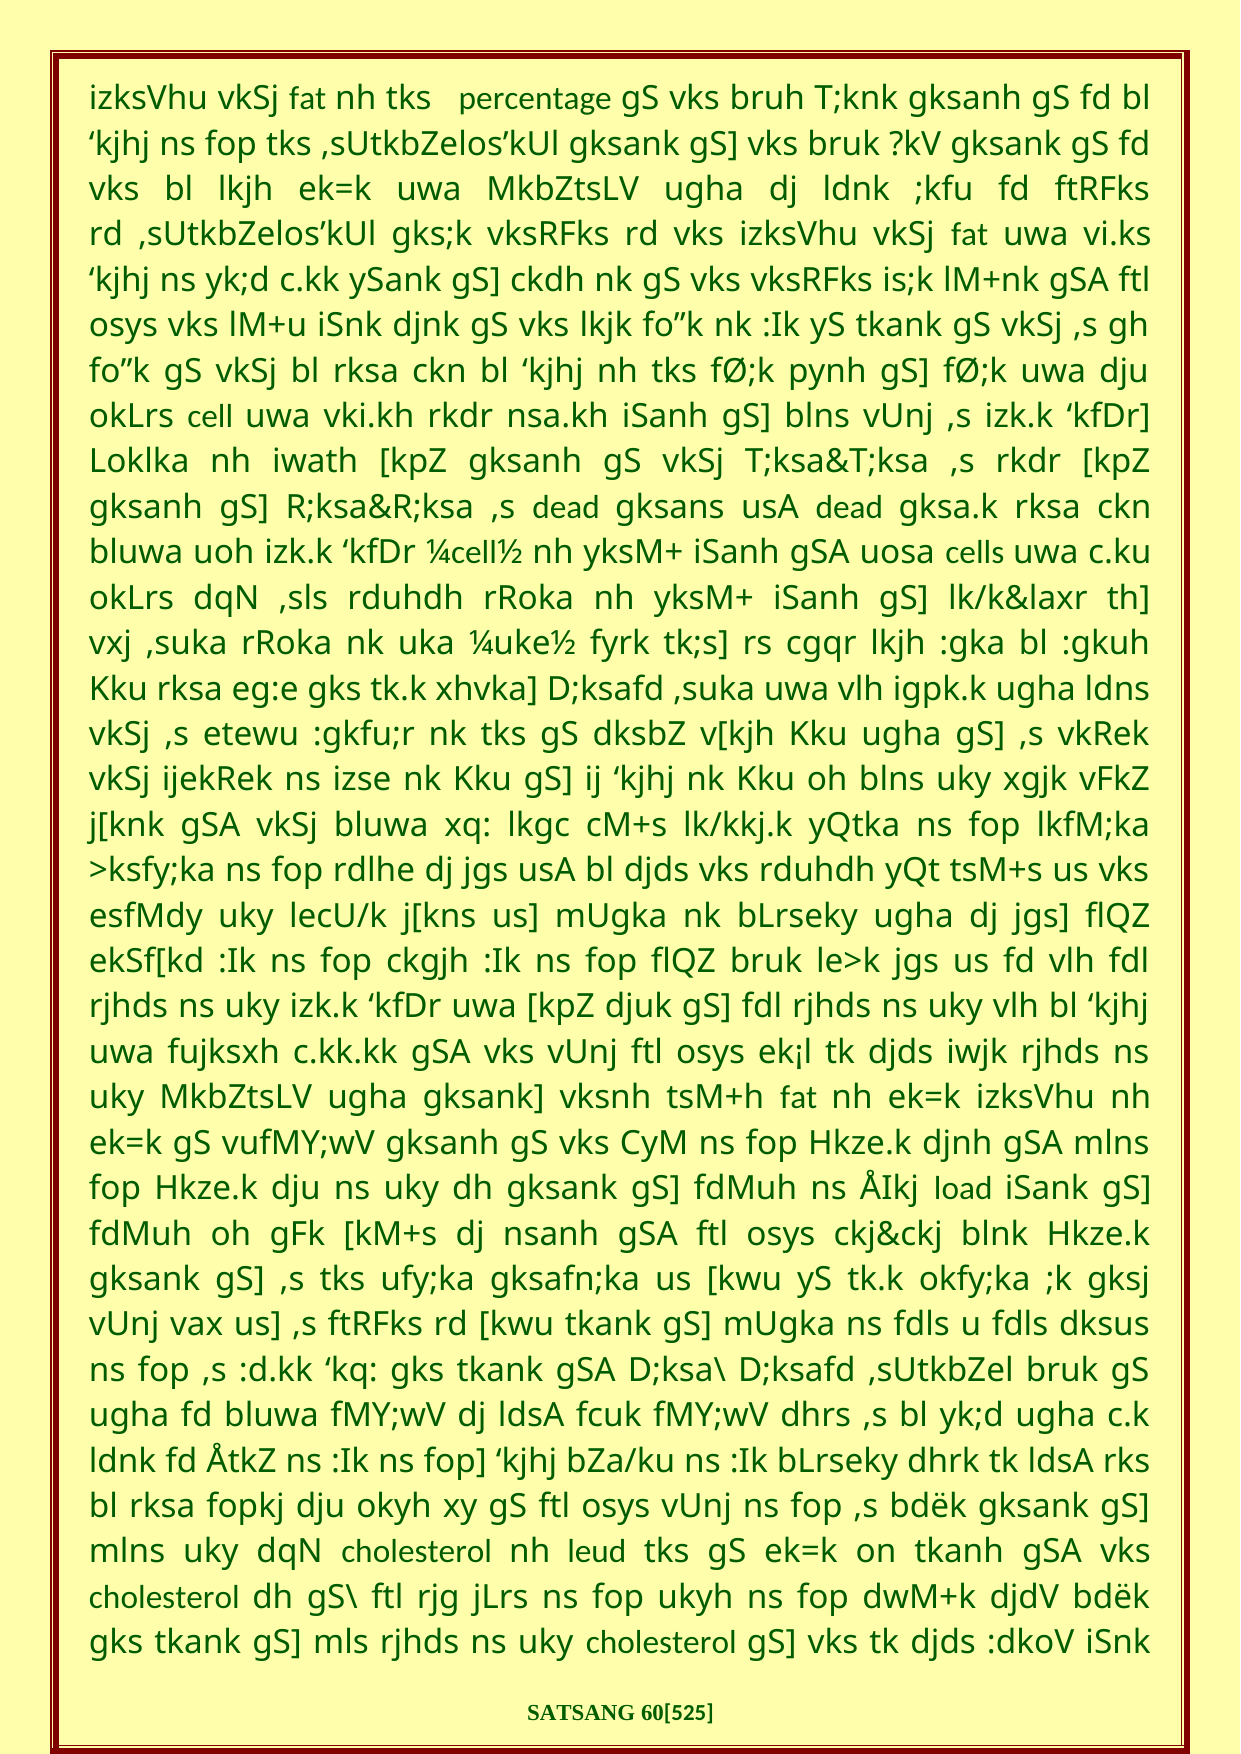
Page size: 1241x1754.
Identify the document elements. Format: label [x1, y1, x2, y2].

text [89, 74, 1152, 1663]
